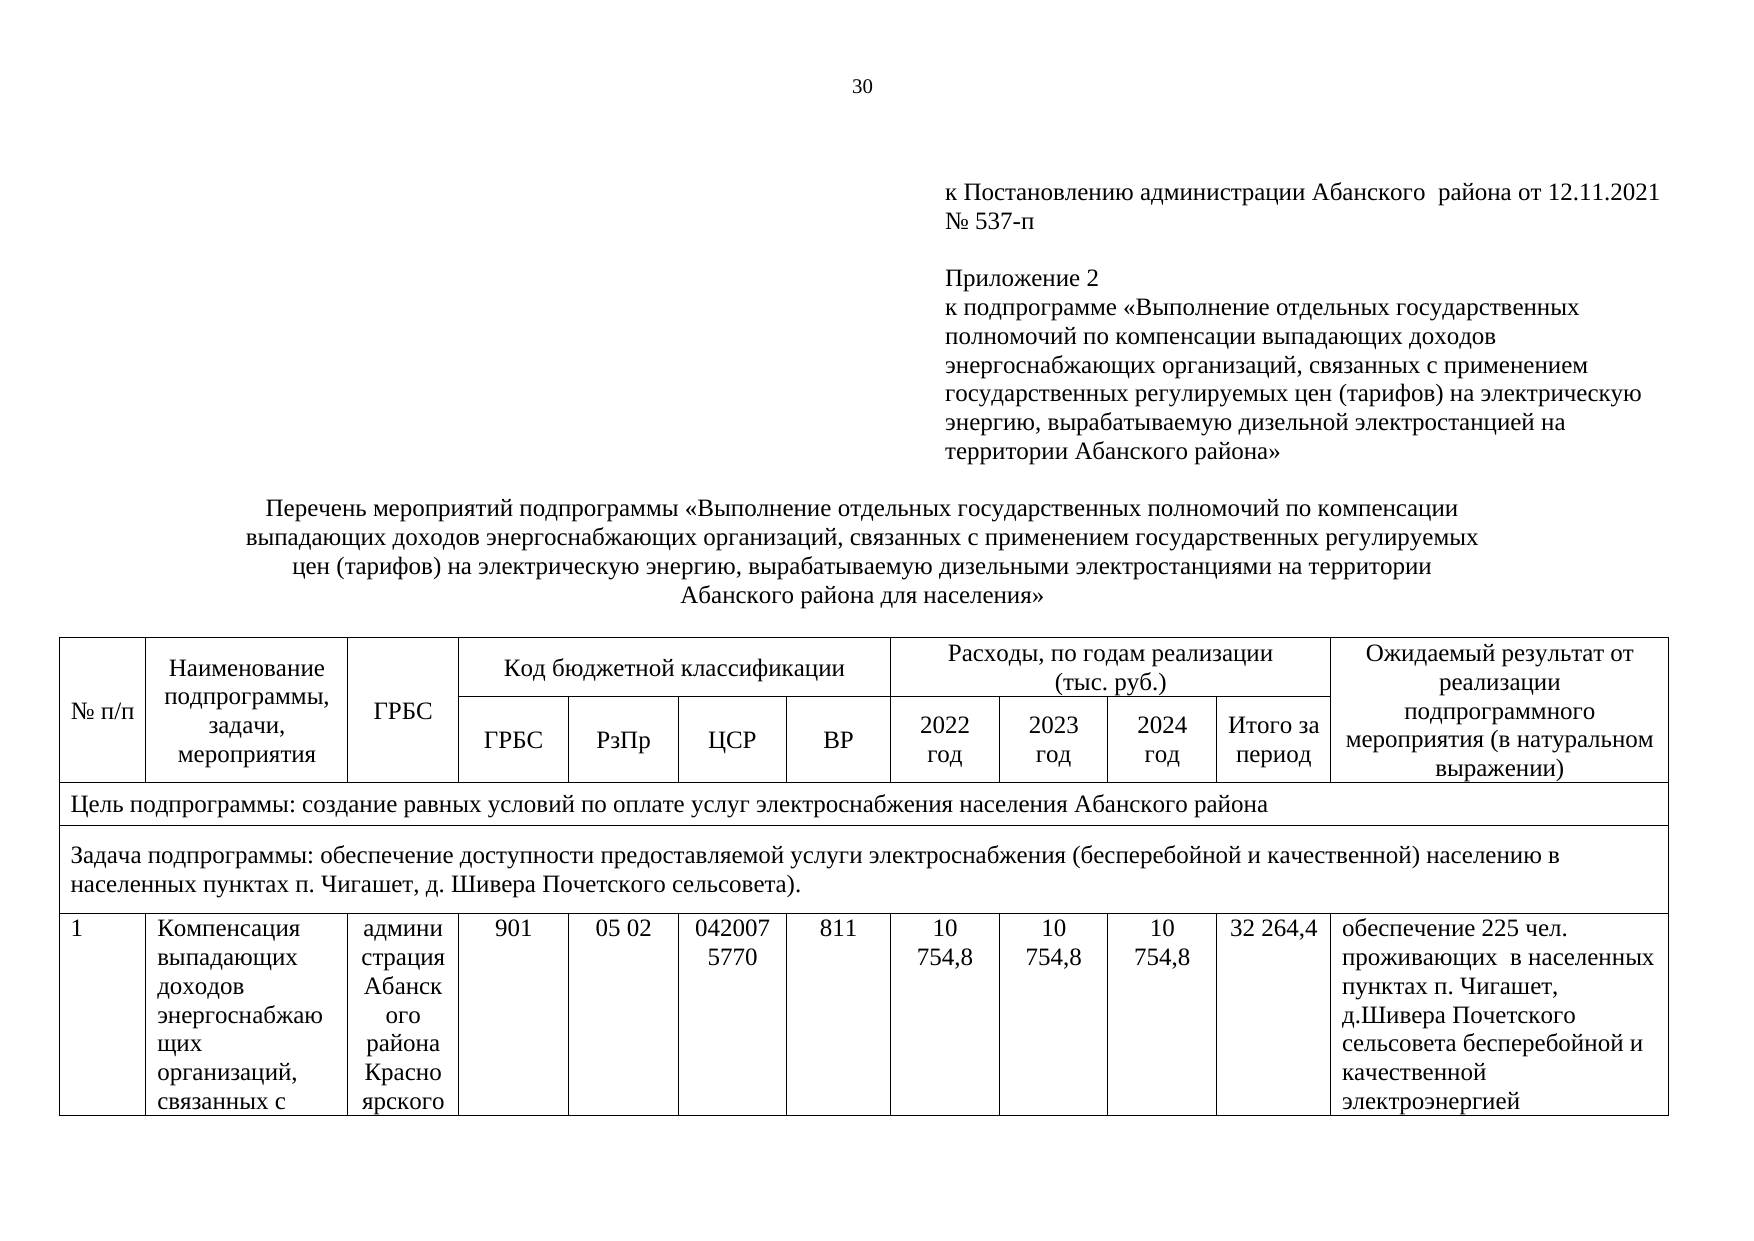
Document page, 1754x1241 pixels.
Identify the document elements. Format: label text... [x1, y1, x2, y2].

table_cell ГРБС [459, 697, 568, 782]
text к Постановлению администрации Абанского района от 12.11.2021 № 537-п [945, 177, 1665, 235]
text выпадающих доходов энергоснабжающих организаций, связанных с применением государственных регулируемых [59, 522, 1665, 551]
text Приложение 2 [945, 263, 1665, 292]
table_cell Итого за период [1217, 697, 1330, 782]
table_cell 2023 год [1000, 697, 1107, 782]
table_cell 10 754,8 [891, 914, 999, 1115]
table_cell ЦСР [679, 697, 786, 782]
table_header Код бюджетной классификации [459, 638, 890, 696]
table_cell 32 264,4 [1217, 914, 1330, 1115]
table_cell Задача подпрограммы: обеспечение доступности предоставляемой услуги электроснабжения (бесперебойной и качественной) населению в населенных пунктах п. Чигашет, д. Шивера Почетского сельсовета). [60, 826, 1668, 912]
table_header Расходы, по годам реализации (тыс. руб.) [891, 638, 1330, 696]
table_cell 811 [787, 914, 890, 1115]
table_cell 05 02 [569, 914, 678, 1115]
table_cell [348, 914, 458, 1115]
table_header № п/п [60, 638, 145, 782]
text Абанского района для населения» [59, 580, 1665, 608]
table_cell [1331, 914, 1668, 1115]
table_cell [146, 914, 347, 1115]
table_cell 10 754,8 [1108, 914, 1216, 1115]
table_cell РзПр [569, 697, 678, 782]
table_cell ВР [787, 697, 890, 782]
table_cell 1 [60, 914, 145, 1115]
text Перечень мероприятий подпрограммы «Выполнение отдельных государственных полномочий по компенсации [59, 493, 1665, 522]
table_header ГРБС [348, 638, 458, 782]
table_cell 10 754,8 [1000, 914, 1107, 1115]
table_header Ожидаемый результат от реализации подпрограммного мероприятия (в натуральном выражении) [1331, 638, 1668, 782]
table_cell 901 [459, 914, 568, 1115]
table_cell Цель подпрограммы: создание равных условий по оплате услуг электроснабжения населения Абанского района [60, 783, 1668, 825]
text цен (тарифов) на электрическую энергию, вырабатываемую дизельными электростанциями на территории [59, 551, 1665, 580]
table_header Наименование подпрограммы, задачи, мероприятия [146, 638, 347, 782]
table_cell 2024 год [1108, 697, 1216, 782]
text к подпрограмме «Выполнение отдельных государственных полномочий по компенсации выпадающих доходов энергоснабжающих организаций, связанных с применением государственных регулируемых цен (тарифов) на электрическую энергию, вырабатываемую дизельной электростанцией на территории Абанского района» [945, 292, 1665, 465]
table_cell 2022 год [891, 697, 999, 782]
table_cell 0420075770 [679, 914, 786, 1115]
